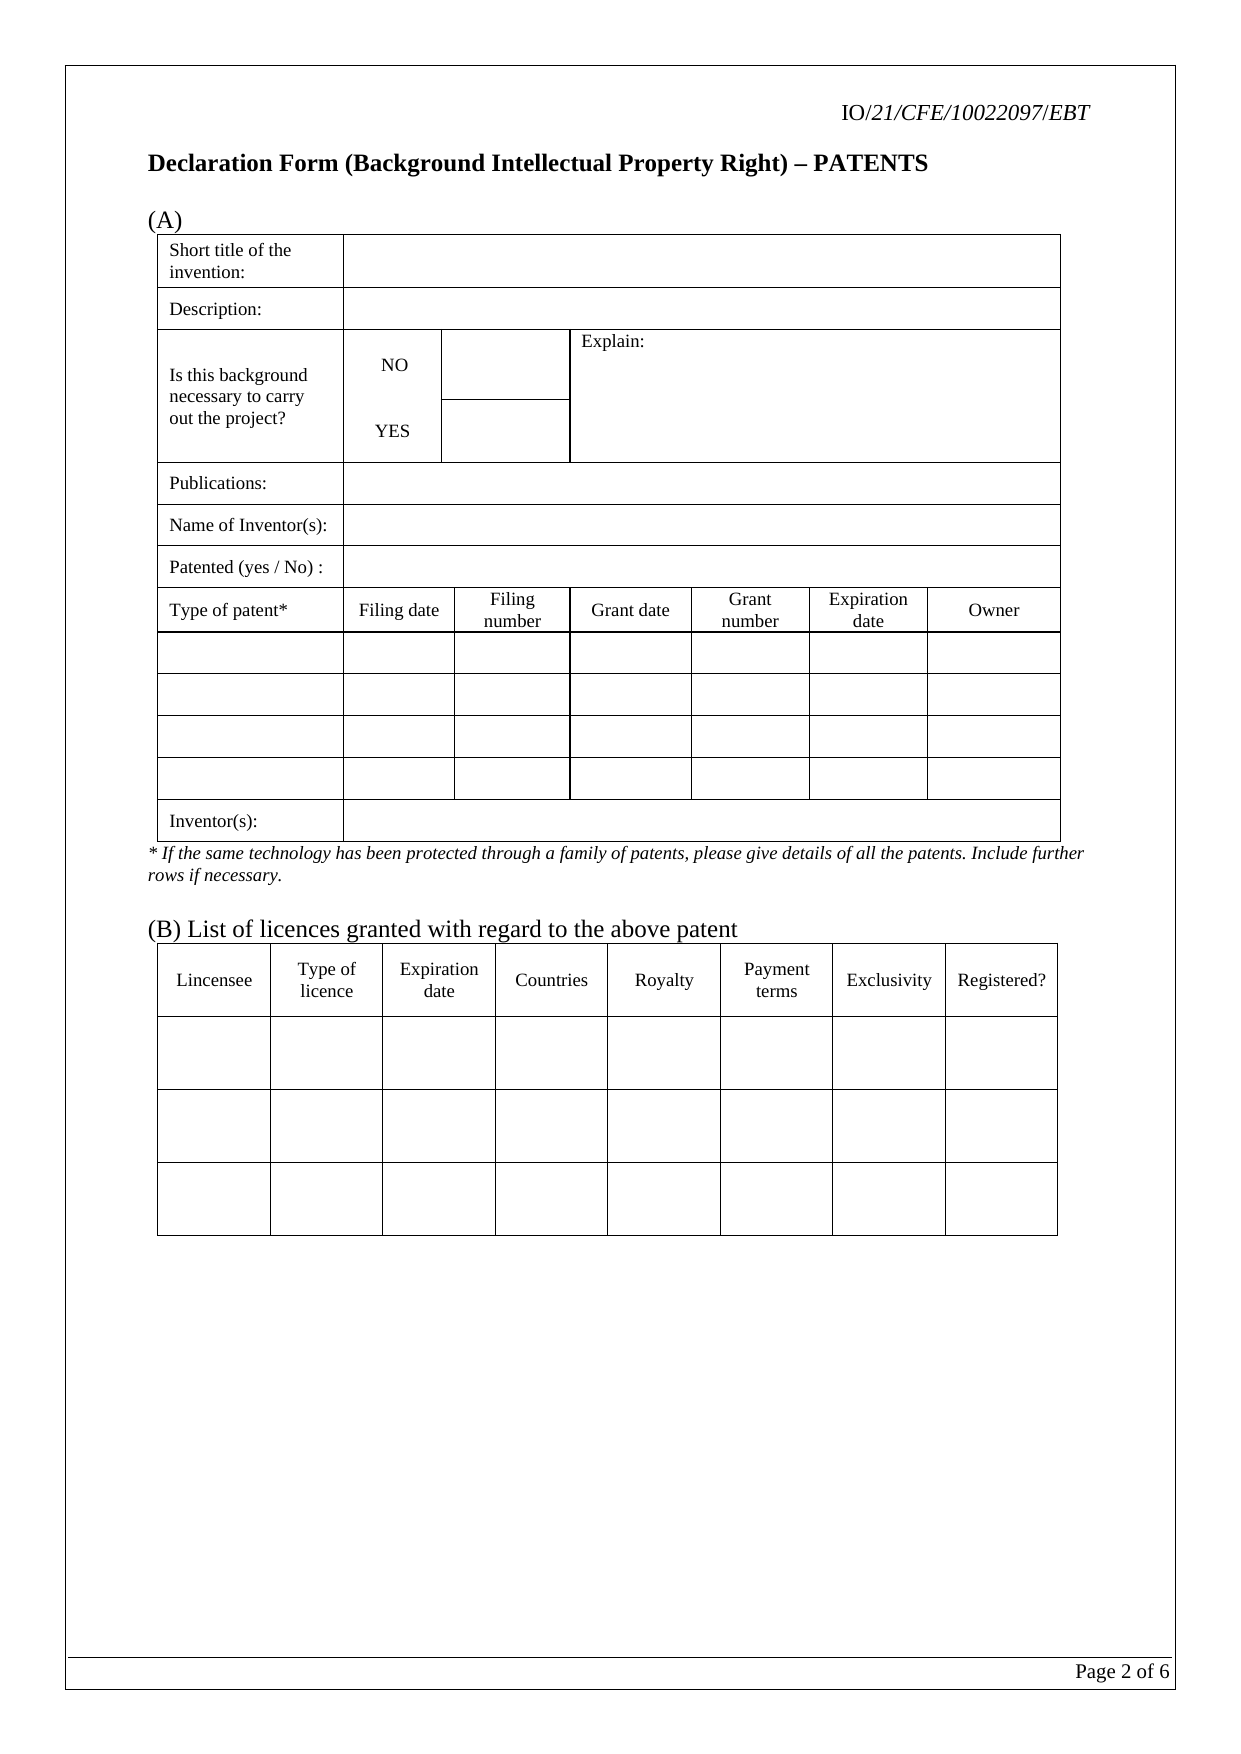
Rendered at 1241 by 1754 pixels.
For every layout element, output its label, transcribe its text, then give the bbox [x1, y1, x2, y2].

table_cell [455, 716, 569, 757]
table_cell Type of patent* [158, 588, 343, 631]
table_cell [344, 800, 1060, 841]
table_cell [496, 1090, 607, 1162]
table_cell [833, 1017, 945, 1089]
table_cell [946, 1090, 1057, 1162]
table_header Payment terms [721, 944, 832, 1016]
text Declaration Form (Background Intellectual Property Right) – PATENTS [148, 148, 1092, 176]
table_cell [344, 758, 454, 799]
table_cell [946, 1017, 1057, 1089]
table_cell [833, 1090, 945, 1162]
table_cell [383, 1017, 495, 1089]
table_cell [442, 330, 569, 399]
table_cell [692, 758, 809, 799]
table_cell [928, 716, 1060, 757]
table_cell Explain: [571, 330, 1060, 462]
table_cell [810, 674, 927, 715]
table_cell [721, 1163, 832, 1235]
table_cell [692, 633, 809, 673]
table_cell Description: [158, 288, 343, 329]
table_cell Owner [928, 588, 1060, 631]
table_cell [810, 758, 927, 799]
table_cell [833, 1163, 945, 1235]
table_cell [383, 1090, 495, 1162]
table_cell [344, 288, 1060, 329]
table_cell [496, 1163, 607, 1235]
table_cell [271, 1090, 382, 1162]
table_cell [810, 633, 927, 673]
table_cell [608, 1090, 720, 1162]
table_cell [692, 674, 809, 715]
table_cell YES [344, 399, 441, 462]
table_cell [928, 674, 1060, 715]
table_cell [344, 716, 454, 757]
table_cell [946, 1163, 1057, 1235]
table_cell [928, 633, 1060, 673]
table_cell [496, 1017, 607, 1089]
table_cell [158, 1163, 270, 1235]
table_header Lincensee [158, 944, 270, 1016]
table_cell Is this background necessary to carry out the project? [158, 330, 343, 462]
text (B) List of licences granted with regard to the above patent [148, 914, 1092, 942]
table_cell Patented (yes / No) : [158, 546, 343, 587]
table_cell [928, 758, 1060, 799]
table_cell [383, 1163, 495, 1235]
table_cell [608, 1163, 720, 1235]
table_cell [455, 674, 569, 715]
table_cell NO [344, 330, 441, 399]
table_cell [158, 1017, 270, 1089]
text * If the same technology has been protected through a family of patents, please give details of all the patents. Include further rows if necessary. [148, 842, 1092, 885]
table_cell [571, 674, 691, 715]
table_cell [721, 1090, 832, 1162]
table_cell Inventor(s): [158, 800, 343, 841]
table_cell [271, 1017, 382, 1089]
table_cell Filing date [344, 588, 454, 631]
table_cell [455, 633, 569, 673]
table_cell [571, 758, 691, 799]
table_cell [158, 1090, 270, 1162]
table_header Royalty [608, 944, 720, 1016]
text (A) [148, 205, 1092, 234]
table_header Type of licence [271, 944, 382, 1016]
table_cell [571, 633, 691, 673]
table_header Exclusivity [833, 944, 945, 1016]
table_cell Grant number [692, 588, 809, 631]
table_cell [344, 633, 454, 673]
table_cell [608, 1017, 720, 1089]
table_cell [692, 716, 809, 757]
table_cell Name of Inventor(s): [158, 505, 343, 545]
table_cell [344, 674, 454, 715]
table_header Countries [496, 944, 607, 1016]
table_cell [158, 674, 343, 715]
table_header Short title of the invention: [158, 235, 343, 287]
table_cell Publications: [158, 463, 343, 503]
table_header [344, 235, 1060, 287]
table_cell [344, 505, 1060, 545]
table_cell Expiration date [810, 588, 927, 631]
table_header Registered? [946, 944, 1057, 1016]
table_cell [721, 1017, 832, 1089]
table_cell [344, 546, 1060, 587]
table_cell [158, 758, 343, 799]
table_cell [344, 463, 1060, 503]
table_cell [158, 716, 343, 757]
table_cell [271, 1163, 382, 1235]
table_header Expiration date [383, 944, 495, 1016]
table_cell Filing number [455, 588, 569, 631]
table_cell [442, 400, 569, 462]
table_cell [571, 716, 691, 757]
table_cell [158, 633, 343, 673]
table_cell [455, 758, 569, 799]
table_cell Grant date [571, 588, 691, 631]
table_cell [810, 716, 927, 757]
